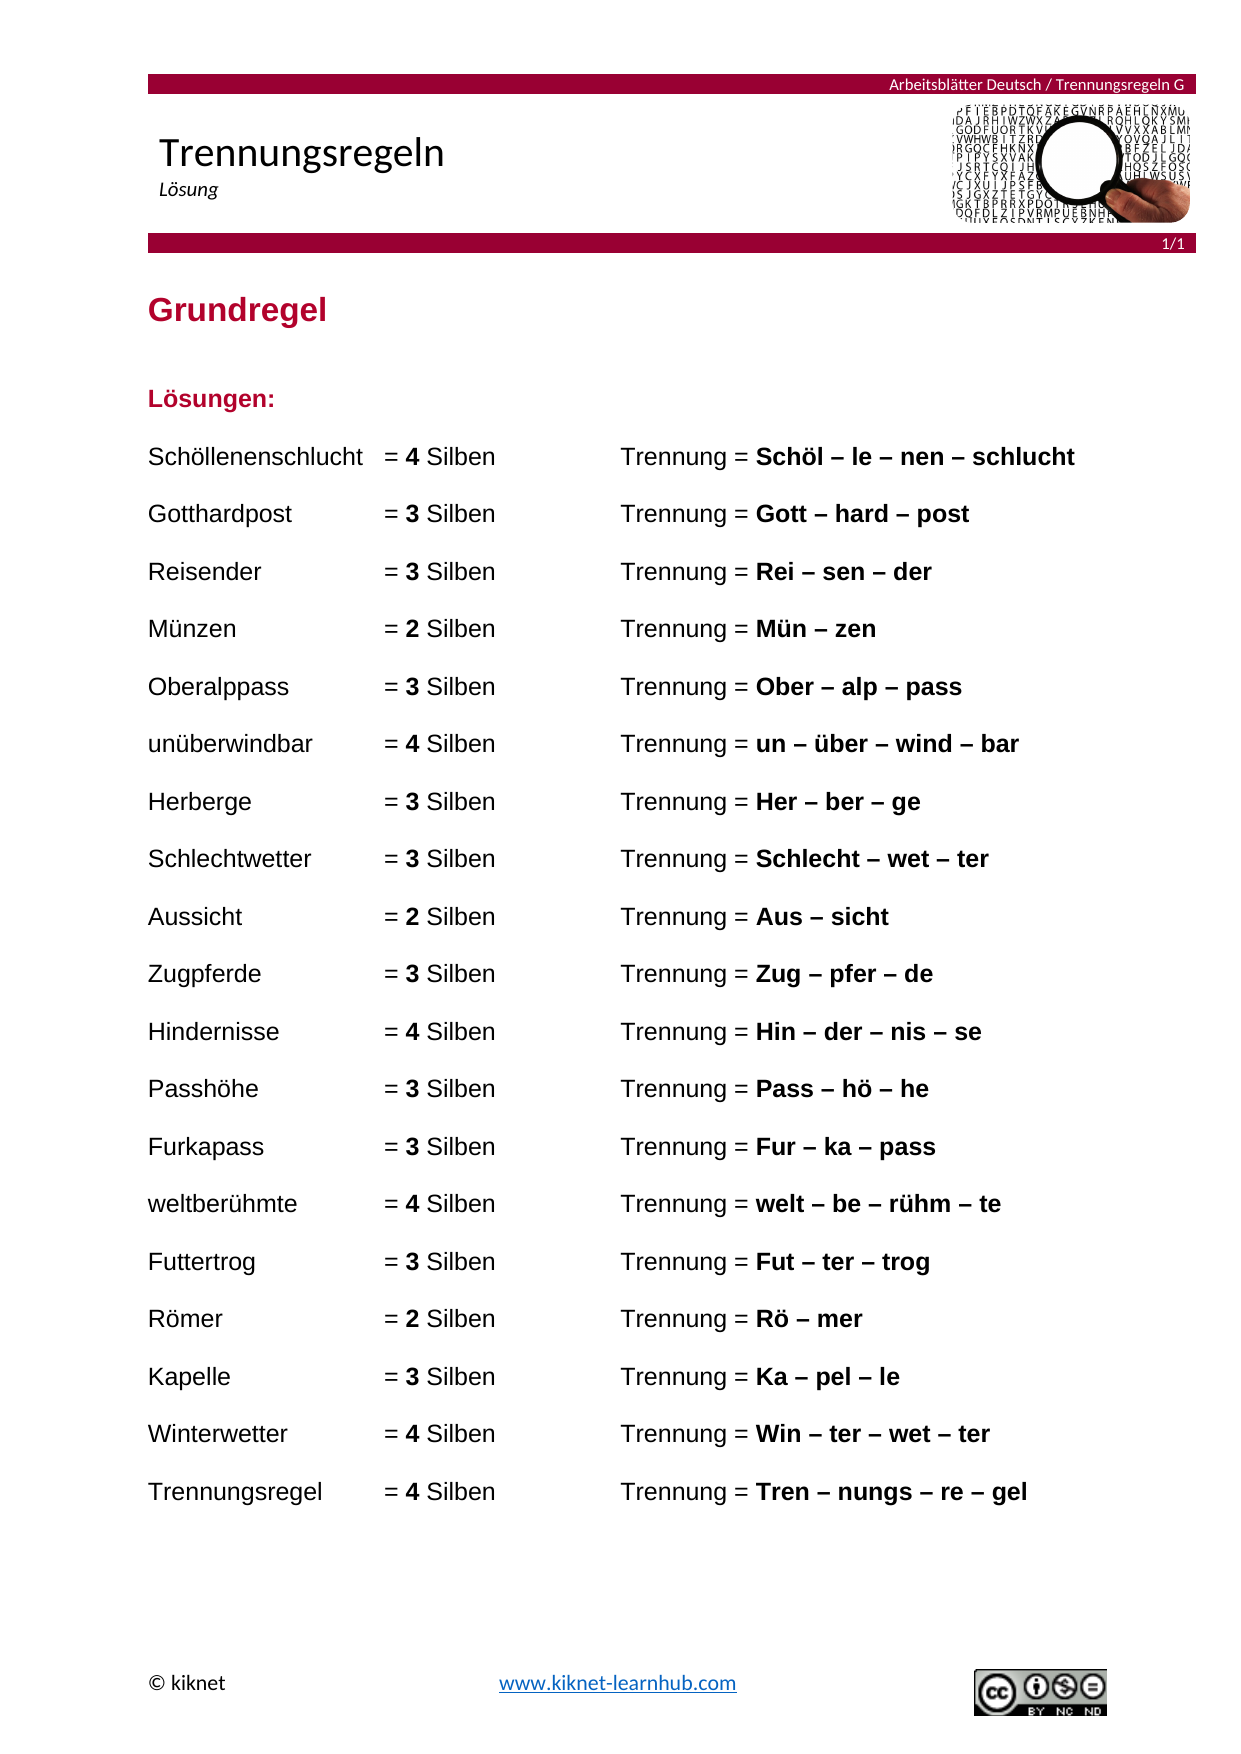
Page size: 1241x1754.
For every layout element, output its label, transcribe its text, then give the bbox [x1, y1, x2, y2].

picture [952, 104, 1190, 223]
text Reisender = 3 Silben Trennung = Rei – sen – der [148, 557, 1093, 586]
text Furkapass = 3 Silben Trennung = Fur – ka – pass [148, 1132, 1093, 1161]
text Münzen = 2 Silben Trennung = Mün – zen [148, 614, 1093, 643]
text Zugpferde = 3 Silben Trennung = Zug – pfer – de [148, 959, 1093, 988]
text Passhöhe = 3 Silben Trennung = Pass – hö – he [148, 1074, 1093, 1103]
text Grundregel [148, 290, 1093, 329]
picture [974, 1669, 1107, 1716]
text Römer = 2 Silben Trennung = Rö – mer [148, 1304, 1093, 1333]
text Schöllenenschlucht = 4 Silben Trennung = Schöl – le – nen – schlucht [148, 442, 1093, 471]
text Futtertrog = 3 Silben Trennung = Fut – ter – trog [148, 1247, 1093, 1276]
text Herberge = 3 Silben Trennung = Her – ber – ge [148, 787, 1093, 816]
text unüberwindbar = 4 Silben Trennung = un – über – wind – bar [148, 729, 1093, 758]
text Gotthardpost = 3 Silben Trennung = Gott – hard – post [148, 499, 1093, 528]
text Aussicht = 2 Silben Trennung = Aus – sicht [148, 902, 1093, 931]
text Kapelle = 3 Silben Trennung = Ka – pel – le [148, 1362, 1093, 1391]
text Schlechtwetter = 3 Silben Trennung = Schlecht – wet – ter [148, 844, 1093, 873]
text weltberühmte = 4 Silben Trennung = welt – be – rühm – te [148, 1189, 1093, 1218]
text Trennungsregel = 4 Silben Trennung = Tren – nungs – re – gel [148, 1477, 1093, 1506]
text Hindernisse = 4 Silben Trennung = Hin – der – nis – se [148, 1017, 1093, 1046]
text Winterwetter = 4 Silben Trennung = Win – ter – wet – ter [148, 1419, 1093, 1448]
text Oberalppass = 3 Silben Trennung = Ober – alp – pass [148, 672, 1093, 701]
text Lösungen: [148, 384, 1093, 413]
